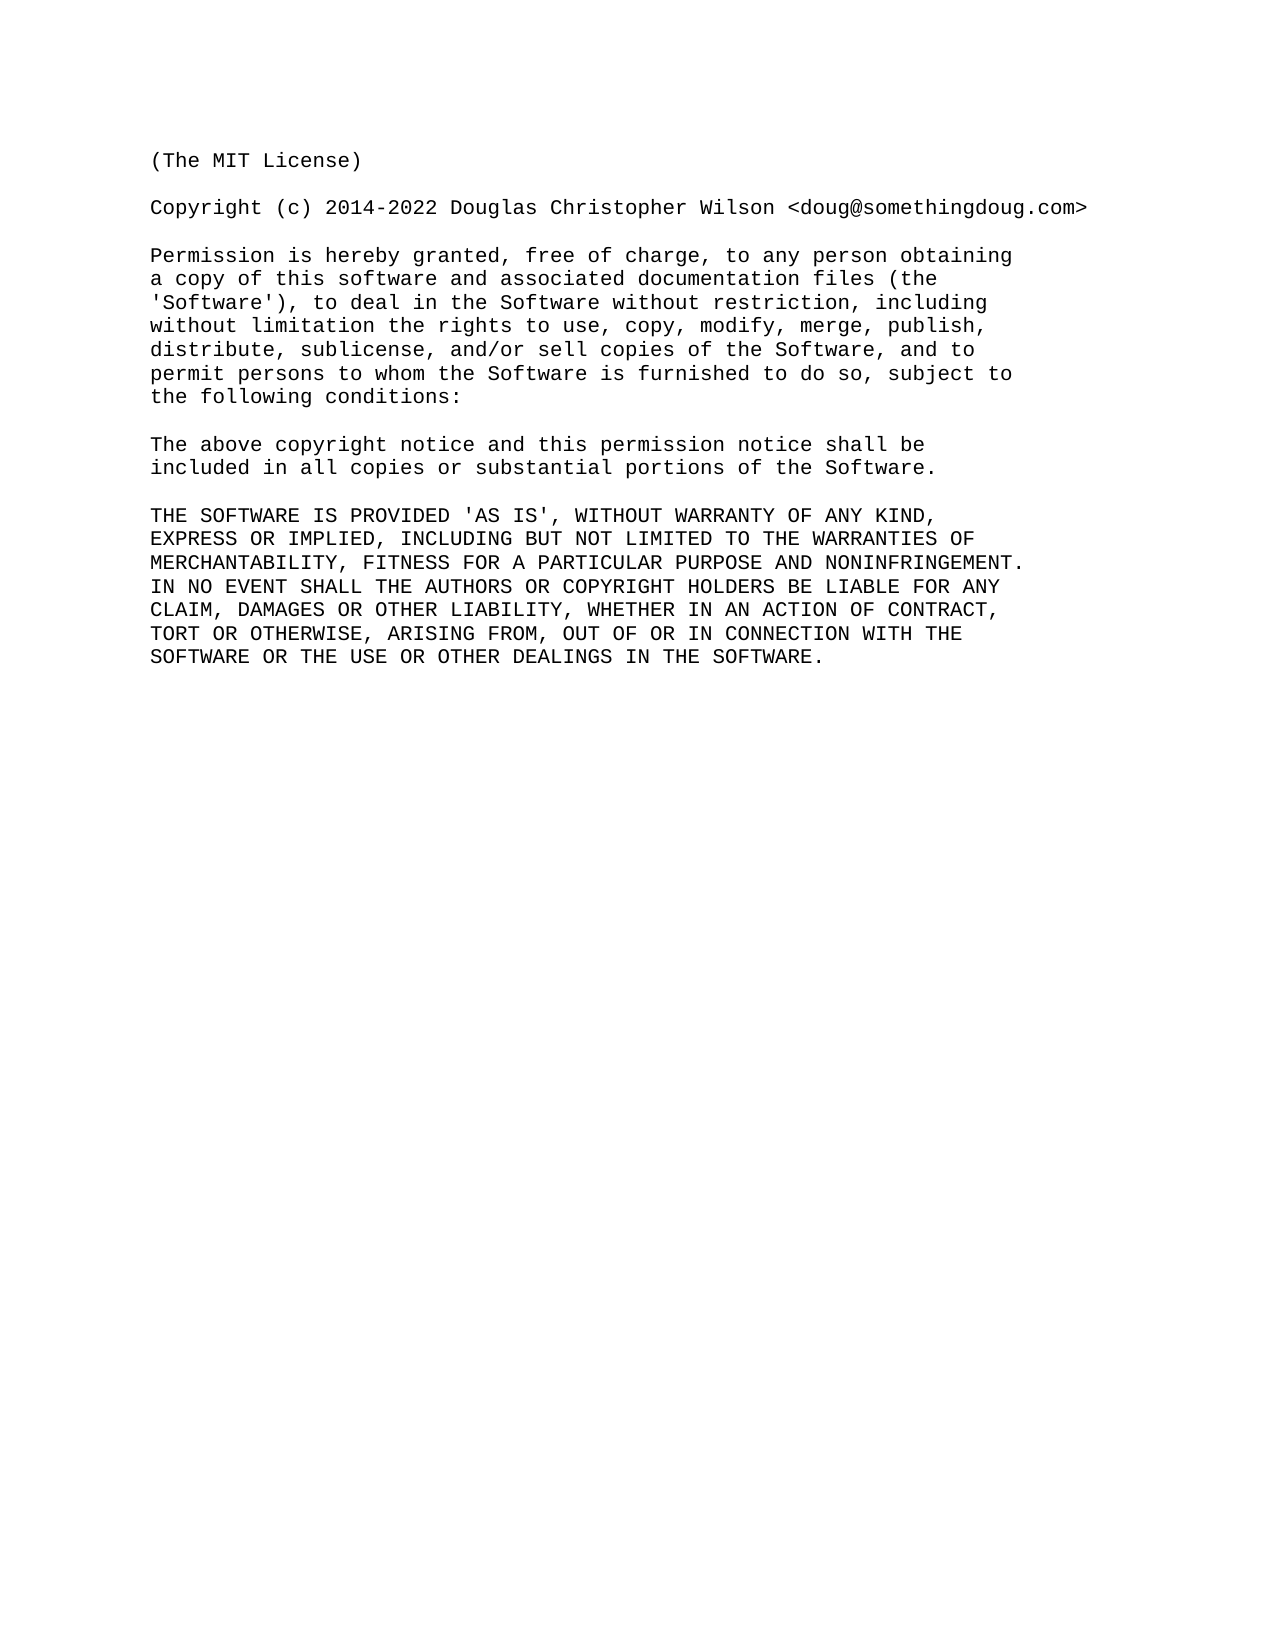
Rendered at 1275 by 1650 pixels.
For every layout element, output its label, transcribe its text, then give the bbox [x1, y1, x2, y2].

text (The MIT License) [150, 150, 1125, 174]
text Permission is hereby granted, free of charge, to any person obtaining [150, 244, 1125, 268]
text EXPRESS OR IMPLIED, INCLUDING BUT NOT LIMITED TO THE WARRANTIES OF [150, 528, 1125, 552]
text MERCHANTABILITY, FITNESS FOR A PARTICULAR PURPOSE AND NONINFRINGEMENT. [150, 552, 1125, 576]
text included in all copies or substantial portions of the Software. [150, 457, 1125, 481]
text IN NO EVENT SHALL THE AUTHORS OR COPYRIGHT HOLDERS BE LIABLE FOR ANY [150, 576, 1125, 599]
text Copyright (c) 2014-2022 Douglas Christopher Wilson <doug@somethingdoug.com> [150, 197, 1125, 221]
text CLAIM, DAMAGES OR OTHER LIABILITY, WHETHER IN AN ACTION OF CONTRACT, [150, 599, 1125, 623]
text distribute, sublicense, and/or sell copies of the Software, and to [150, 339, 1125, 363]
text The above copyright notice and this permission notice shall be [150, 434, 1125, 457]
text THE SOFTWARE IS PROVIDED 'AS IS', WITHOUT WARRANTY OF ANY KIND, [150, 505, 1125, 528]
text the following conditions: [150, 386, 1125, 410]
text TORT OR OTHERWISE, ARISING FROM, OUT OF OR IN CONNECTION WITH THE [150, 623, 1125, 647]
text without limitation the rights to use, copy, modify, merge, publish, [150, 316, 1125, 339]
text permit persons to whom the Software is furnished to do so, subject to [150, 363, 1125, 386]
text SOFTWARE OR THE USE OR OTHER DEALINGS IN THE SOFTWARE. [150, 647, 1125, 670]
text a copy of this software and associated documentation files (the [150, 268, 1125, 292]
text 'Software'), to deal in the Software without restriction, including [150, 292, 1125, 316]
